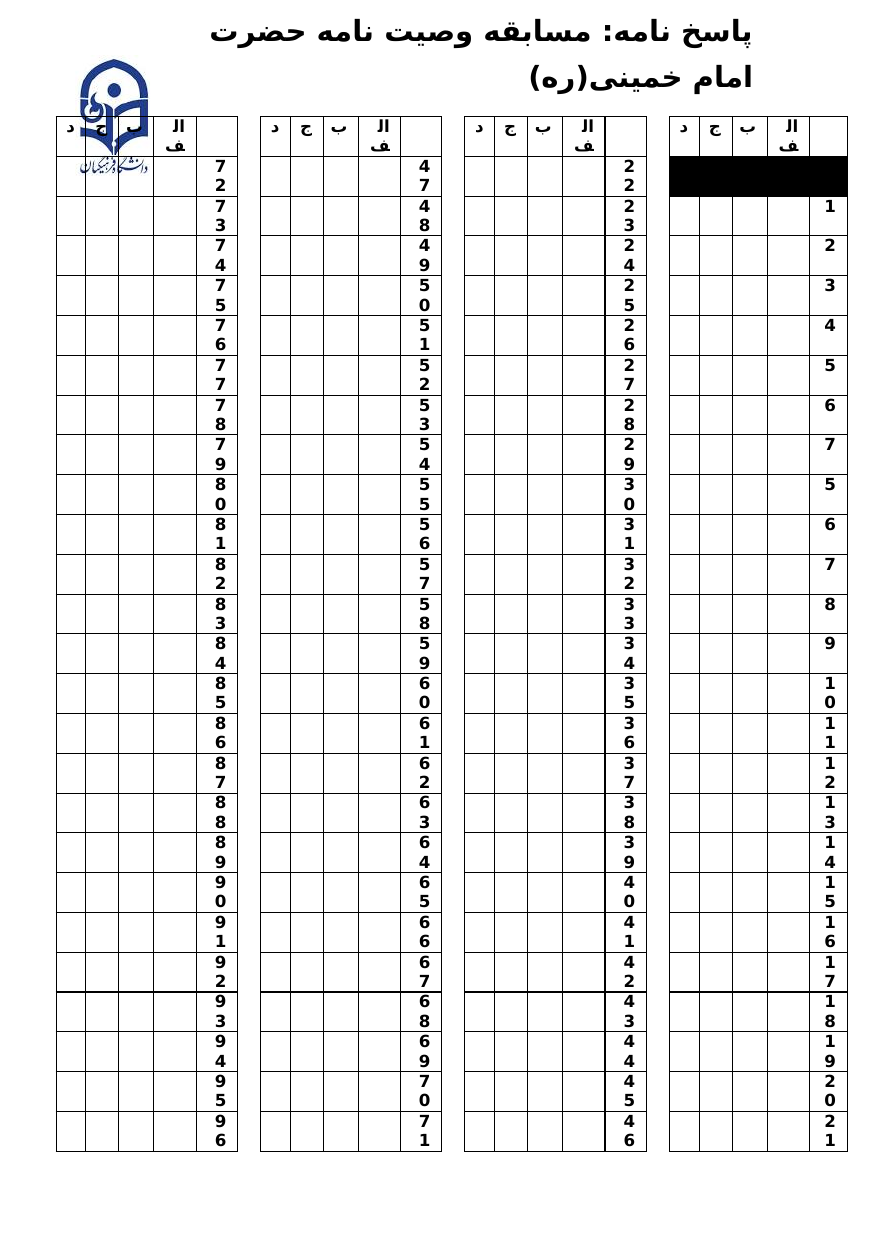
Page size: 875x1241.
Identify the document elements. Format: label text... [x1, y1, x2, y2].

table_cell [359, 1112, 400, 1151]
table_cell [563, 714, 604, 753]
table_cell [119, 1032, 153, 1071]
table_cell [528, 515, 562, 554]
table_cell [291, 515, 323, 554]
table_cell [442, 1071, 464, 1111]
table_header [442, 116, 464, 156]
table_cell 31 [606, 515, 646, 554]
table_cell [700, 634, 732, 673]
table_cell [57, 157, 85, 196]
table_cell 77 [197, 356, 237, 394]
table_cell [119, 316, 153, 355]
table_cell [154, 1032, 196, 1071]
table_cell [291, 913, 323, 952]
table_cell [86, 873, 118, 912]
table_cell [733, 197, 767, 235]
table_cell [700, 236, 732, 275]
table_cell [670, 714, 699, 753]
table_cell [291, 197, 323, 235]
table_cell 41 [606, 913, 646, 952]
table_cell [528, 953, 562, 991]
table_cell [261, 794, 290, 832]
table_cell 87 [197, 754, 237, 792]
table_cell [733, 634, 767, 673]
table_cell [700, 714, 732, 753]
table_cell [261, 396, 290, 434]
table_cell [563, 1112, 604, 1151]
table_cell [670, 634, 699, 673]
table_cell 91 [197, 913, 237, 952]
table_cell [57, 953, 85, 991]
table_cell [291, 316, 323, 355]
table_cell [119, 754, 153, 792]
table_cell 94 [197, 1032, 237, 1071]
table_header ب [324, 117, 358, 156]
table_cell 89 [197, 833, 237, 872]
table_cell [119, 276, 153, 315]
table_cell [465, 435, 494, 474]
table_cell 96 [197, 1112, 237, 1151]
table_cell [647, 1071, 669, 1111]
table_cell [670, 475, 699, 514]
table_cell [733, 316, 767, 355]
table_cell [261, 993, 290, 1031]
table_cell [670, 953, 699, 991]
table_cell [57, 555, 85, 593]
table_cell [324, 1072, 358, 1111]
table_cell [86, 475, 118, 514]
table_cell [261, 634, 290, 673]
table_cell [119, 1072, 153, 1111]
table_cell 33 [606, 595, 646, 633]
table_cell [700, 833, 732, 872]
table_cell [528, 157, 562, 196]
table_cell [324, 913, 358, 952]
table_cell 26 [606, 316, 646, 355]
table_cell [238, 952, 260, 991]
table_cell [733, 595, 767, 633]
table_cell [768, 714, 809, 753]
table_cell [528, 873, 562, 912]
table_cell 29 [606, 435, 646, 474]
table_cell [495, 316, 527, 355]
table_cell [119, 1112, 153, 1151]
table_cell [733, 276, 767, 315]
table_cell [670, 794, 699, 832]
table_cell [359, 794, 400, 832]
table_cell [442, 912, 464, 952]
table_cell [670, 276, 699, 315]
table_cell [670, 913, 699, 952]
table_cell [238, 633, 260, 673]
table_cell [495, 157, 527, 196]
table_cell [86, 1072, 118, 1111]
table_cell [359, 595, 400, 633]
table_cell [563, 674, 604, 713]
table_cell [119, 475, 153, 514]
table_cell 37 [606, 754, 646, 792]
table_cell [119, 396, 153, 434]
table_cell [528, 197, 562, 235]
table_cell [291, 396, 323, 434]
table_cell [768, 634, 809, 673]
table_cell 13 [810, 794, 847, 832]
table_cell [495, 993, 527, 1031]
table_cell [57, 316, 85, 355]
table_cell 3 [810, 276, 847, 315]
table_cell [495, 833, 527, 872]
table_cell [670, 595, 699, 633]
table_cell 4 [810, 316, 847, 355]
table_cell [238, 395, 260, 434]
table_cell [647, 1031, 669, 1071]
table_cell [324, 515, 358, 554]
table_cell 27 [606, 356, 646, 394]
table_cell 38 [606, 794, 646, 832]
table_cell [495, 276, 527, 315]
table_cell [324, 714, 358, 753]
table_cell 93 [197, 993, 237, 1031]
table_cell 30 [606, 475, 646, 514]
table_cell [700, 595, 732, 633]
table_cell [238, 1111, 260, 1151]
table_header الف [768, 117, 809, 156]
table_cell [238, 912, 260, 952]
table_cell [465, 913, 494, 952]
table_cell [442, 196, 464, 235]
table_cell 53 [401, 396, 441, 434]
table_cell [359, 555, 400, 593]
table_cell [154, 754, 196, 792]
table_cell [86, 515, 118, 554]
table_cell [768, 475, 809, 514]
table_cell [154, 555, 196, 593]
table_cell [442, 235, 464, 275]
table_cell [86, 435, 118, 474]
table_cell [465, 276, 494, 315]
table_cell [810, 157, 847, 196]
table_cell [57, 1112, 85, 1151]
table_cell [324, 1112, 358, 1151]
table_cell 20 [810, 1072, 847, 1111]
table_cell [359, 913, 400, 952]
table_cell [119, 356, 153, 394]
table_cell 5 [810, 475, 847, 514]
table_cell [86, 316, 118, 355]
table_cell [238, 235, 260, 275]
table_cell [495, 356, 527, 394]
table_cell 62 [401, 754, 441, 792]
table_header [647, 116, 669, 156]
table_cell [465, 475, 494, 514]
table_cell [670, 754, 699, 792]
table_cell 17 [810, 953, 847, 991]
table_cell [238, 514, 260, 554]
table_cell [86, 157, 118, 196]
table_cell [647, 633, 669, 673]
table_cell [442, 594, 464, 633]
table_cell [563, 236, 604, 275]
table_cell [291, 714, 323, 753]
table_cell [768, 356, 809, 394]
table_cell [359, 356, 400, 394]
table_cell [86, 236, 118, 275]
table_cell [324, 157, 358, 196]
table_cell [768, 674, 809, 713]
table_cell [563, 157, 604, 196]
table_cell [359, 515, 400, 554]
table_cell [670, 555, 699, 593]
table_cell [261, 316, 290, 355]
table_cell [647, 753, 669, 792]
table_cell [563, 515, 604, 554]
table_cell [563, 197, 604, 235]
table_cell [324, 475, 358, 514]
table_cell [86, 754, 118, 792]
table_cell [647, 1111, 669, 1151]
table_cell 55 [401, 475, 441, 514]
table_cell [700, 396, 732, 434]
table_cell [495, 1072, 527, 1111]
table_cell [442, 952, 464, 991]
table_cell [261, 873, 290, 912]
table_cell 6 [810, 396, 847, 434]
table_cell 71 [401, 1112, 441, 1151]
table_cell [528, 276, 562, 315]
table_cell [442, 793, 464, 832]
table_cell [442, 474, 464, 514]
table_cell [359, 316, 400, 355]
table_cell [119, 236, 153, 275]
table_cell [495, 953, 527, 991]
table_cell [57, 833, 85, 872]
table_cell [528, 993, 562, 1031]
table_cell [768, 1112, 809, 1151]
table_cell [86, 714, 118, 753]
table_cell [57, 435, 85, 474]
table_cell [465, 157, 494, 196]
table_cell [359, 236, 400, 275]
table_cell [495, 913, 527, 952]
table_cell [238, 196, 260, 235]
table_cell [57, 356, 85, 394]
table_cell [86, 396, 118, 434]
table_cell [154, 873, 196, 912]
table_cell [154, 396, 196, 434]
table_cell [563, 435, 604, 474]
table_cell [670, 197, 699, 235]
table_cell [261, 435, 290, 474]
table_cell [528, 674, 562, 713]
table_cell [86, 1032, 118, 1071]
table_cell [647, 912, 669, 952]
table_cell [733, 794, 767, 832]
table_cell [261, 555, 290, 593]
table_cell [291, 276, 323, 315]
table_cell [647, 594, 669, 633]
table_cell [119, 913, 153, 952]
table_cell 5 [810, 356, 847, 394]
table_cell [324, 873, 358, 912]
table_cell 6 [810, 515, 847, 554]
table_cell [563, 634, 604, 673]
table_cell [495, 714, 527, 753]
table_cell [733, 1072, 767, 1111]
table_cell [700, 953, 732, 991]
table_cell [733, 157, 767, 196]
table_cell [465, 754, 494, 792]
table_cell [700, 157, 732, 196]
table_cell [324, 833, 358, 872]
table_cell 73 [197, 197, 237, 235]
table_cell [324, 197, 358, 235]
table_cell [700, 794, 732, 832]
table_cell [465, 236, 494, 275]
table_cell [495, 555, 527, 593]
table_cell [768, 754, 809, 792]
table_cell [700, 475, 732, 514]
table_cell [465, 1072, 494, 1111]
table_cell [154, 913, 196, 952]
table_cell 34 [606, 634, 646, 673]
table_cell [563, 1072, 604, 1111]
table_cell 12 [810, 754, 847, 792]
table_cell [442, 991, 464, 1031]
table_cell [647, 434, 669, 474]
table_cell [442, 832, 464, 872]
table_cell [528, 316, 562, 355]
table_cell [700, 555, 732, 593]
table_cell [465, 714, 494, 753]
table_cell [261, 1112, 290, 1151]
table_cell [700, 754, 732, 792]
table_cell [465, 595, 494, 633]
table_cell [119, 993, 153, 1031]
table_cell [154, 197, 196, 235]
table_cell [57, 634, 85, 673]
table_cell [57, 236, 85, 275]
table_cell [670, 674, 699, 713]
table_cell [768, 276, 809, 315]
table_cell [670, 356, 699, 394]
table_cell [291, 1072, 323, 1111]
table_cell [647, 554, 669, 593]
table_cell 9 [810, 634, 847, 673]
table_cell [768, 197, 809, 235]
table_cell [700, 993, 732, 1031]
table_cell [465, 1032, 494, 1071]
table_cell [291, 1032, 323, 1071]
table_cell [528, 1072, 562, 1111]
table_cell [647, 235, 669, 275]
table_cell 32 [606, 555, 646, 593]
table_cell 50 [401, 276, 441, 315]
table_cell 16 [810, 913, 847, 952]
table_cell [465, 515, 494, 554]
table_cell [563, 276, 604, 315]
table_cell [359, 833, 400, 872]
table_cell [495, 754, 527, 792]
table_cell [119, 515, 153, 554]
table_cell 56 [401, 515, 441, 554]
table_cell [768, 157, 809, 196]
table_cell [359, 435, 400, 474]
table_cell [442, 673, 464, 713]
table_cell 11 [810, 714, 847, 753]
table_cell [324, 555, 358, 593]
table_cell [57, 993, 85, 1031]
table_cell [86, 1112, 118, 1151]
table_cell [57, 475, 85, 514]
table_cell [154, 157, 196, 196]
table_cell [86, 356, 118, 394]
table_cell [261, 754, 290, 792]
table_cell 24 [606, 236, 646, 275]
table_cell [733, 953, 767, 991]
table_cell [733, 475, 767, 514]
table_cell 92 [197, 953, 237, 991]
table_cell [154, 794, 196, 832]
table_header الف [154, 117, 196, 156]
table_header [197, 117, 237, 156]
text پاسخ نامه: مسابقه وصیت نامه حضرت امام خمینی(ره) [150, 15, 753, 96]
table_cell [563, 475, 604, 514]
table_cell [119, 833, 153, 872]
table_cell [238, 156, 260, 196]
table_cell [647, 315, 669, 355]
table_cell 69 [401, 1032, 441, 1071]
table_cell [700, 674, 732, 713]
table_cell 65 [401, 873, 441, 912]
table_cell 46 [606, 1112, 646, 1151]
table_cell [86, 993, 118, 1031]
table_cell [442, 514, 464, 554]
table_cell [291, 236, 323, 275]
table_header ج [495, 117, 527, 156]
table_cell [291, 754, 323, 792]
table_cell [238, 753, 260, 792]
table_cell 52 [401, 356, 441, 394]
table_cell [768, 435, 809, 474]
table_cell [528, 236, 562, 275]
table_cell [465, 833, 494, 872]
table_cell [324, 435, 358, 474]
table_cell [324, 674, 358, 713]
table_cell 35 [606, 674, 646, 713]
table_cell 61 [401, 714, 441, 753]
table_cell [324, 236, 358, 275]
table_cell 57 [401, 555, 441, 593]
table_cell [324, 396, 358, 434]
table_cell [324, 276, 358, 315]
table_cell [86, 794, 118, 832]
table_cell [670, 515, 699, 554]
table_cell [238, 832, 260, 872]
table_cell [700, 515, 732, 554]
table_cell 68 [401, 993, 441, 1031]
table_cell [700, 873, 732, 912]
table_cell [670, 993, 699, 1031]
table_cell [291, 555, 323, 593]
table_cell [670, 1112, 699, 1151]
table_cell 80 [197, 475, 237, 514]
table_cell 14 [810, 833, 847, 872]
table_cell [324, 794, 358, 832]
table_cell 67 [401, 953, 441, 991]
table_cell [768, 1072, 809, 1111]
table_cell [57, 1072, 85, 1111]
table_cell [291, 475, 323, 514]
table_cell [154, 475, 196, 514]
table_cell [700, 316, 732, 355]
table_cell [119, 555, 153, 593]
table_cell [238, 991, 260, 1031]
table_cell [291, 157, 323, 196]
table_cell [57, 913, 85, 952]
table_cell 2 [810, 236, 847, 275]
table_cell [291, 435, 323, 474]
table_cell [733, 1112, 767, 1151]
table_cell [442, 355, 464, 394]
table_header ج [291, 117, 323, 156]
table_cell [528, 396, 562, 434]
table_cell [465, 356, 494, 394]
table_cell 59 [401, 634, 441, 673]
table_cell [528, 356, 562, 394]
table_cell [670, 157, 699, 196]
table_cell 18 [810, 993, 847, 1031]
table_cell [86, 276, 118, 315]
table_cell [57, 396, 85, 434]
table_cell [465, 634, 494, 673]
table_cell 44 [606, 1032, 646, 1071]
table_cell 64 [401, 833, 441, 872]
table_cell [86, 595, 118, 633]
table_cell [647, 474, 669, 514]
table_cell [359, 197, 400, 235]
table_cell [465, 993, 494, 1031]
table_cell [324, 316, 358, 355]
table_cell [291, 674, 323, 713]
table_cell 47 [401, 157, 441, 196]
table_cell [733, 1032, 767, 1071]
table_cell [563, 754, 604, 792]
table_cell [154, 993, 196, 1031]
table_cell [238, 275, 260, 315]
table_cell [700, 435, 732, 474]
table_cell 8 [810, 595, 847, 633]
table_cell [733, 555, 767, 593]
table_cell [261, 197, 290, 235]
table_cell [238, 713, 260, 753]
table_cell 19 [810, 1032, 847, 1071]
table_cell [154, 276, 196, 315]
table_cell [119, 674, 153, 713]
table_cell [261, 913, 290, 952]
table_header د [465, 117, 494, 156]
table_cell 21 [810, 1112, 847, 1151]
table_cell [119, 953, 153, 991]
table_header ج [86, 117, 118, 156]
table_cell [359, 276, 400, 315]
table_cell [238, 315, 260, 355]
table_cell [700, 1112, 732, 1151]
table_cell [563, 913, 604, 952]
table_cell [647, 156, 669, 196]
table_cell [495, 515, 527, 554]
table_cell [442, 395, 464, 434]
table_cell 79 [197, 435, 237, 474]
table_cell [647, 673, 669, 713]
table_cell [563, 595, 604, 633]
table_cell [119, 873, 153, 912]
table_cell [57, 714, 85, 753]
table_cell [465, 396, 494, 434]
table_cell [647, 952, 669, 991]
table_cell [57, 754, 85, 792]
table_cell [154, 356, 196, 394]
table_cell [495, 396, 527, 434]
table_cell 1 [810, 197, 847, 235]
table_cell [563, 993, 604, 1031]
table_cell [119, 714, 153, 753]
table_cell 70 [401, 1072, 441, 1111]
table_cell [442, 633, 464, 673]
table_cell [442, 753, 464, 792]
table_cell [442, 315, 464, 355]
table_cell [291, 1112, 323, 1151]
table_cell [324, 356, 358, 394]
table_cell [733, 674, 767, 713]
table_cell [563, 794, 604, 832]
table_cell [495, 634, 527, 673]
table_cell [57, 197, 85, 235]
table_cell [154, 953, 196, 991]
table_cell [647, 832, 669, 872]
table_cell [291, 953, 323, 991]
table_cell [700, 276, 732, 315]
table_cell [563, 1032, 604, 1071]
table_cell [768, 396, 809, 434]
table_cell 66 [401, 913, 441, 952]
table_cell 75 [197, 276, 237, 315]
table_cell [238, 474, 260, 514]
table_cell 48 [401, 197, 441, 235]
table_cell [528, 555, 562, 593]
table_cell [768, 1032, 809, 1071]
table_cell [359, 1032, 400, 1071]
table_cell [261, 1032, 290, 1071]
table_cell [261, 833, 290, 872]
table_header ج [700, 117, 732, 156]
table_cell [154, 1072, 196, 1111]
table_cell [359, 475, 400, 514]
table_cell [261, 475, 290, 514]
table_cell [324, 953, 358, 991]
table_cell [647, 196, 669, 235]
table_cell [647, 275, 669, 315]
table_cell [733, 396, 767, 434]
table_cell [700, 356, 732, 394]
table_cell [359, 396, 400, 434]
table_cell [154, 634, 196, 673]
table_cell [291, 794, 323, 832]
table_cell [647, 991, 669, 1031]
table_cell [465, 794, 494, 832]
table_cell [86, 674, 118, 713]
table_cell [670, 1032, 699, 1071]
table_cell [291, 356, 323, 394]
table_cell 45 [606, 1072, 646, 1111]
table_cell 10 [810, 674, 847, 713]
table_cell [359, 953, 400, 991]
table_cell [465, 555, 494, 593]
table_cell 25 [606, 276, 646, 315]
table_cell [700, 913, 732, 952]
table_cell [528, 475, 562, 514]
table_cell 74 [197, 236, 237, 275]
table_header [401, 117, 441, 156]
table_cell [733, 913, 767, 952]
table_cell [528, 435, 562, 474]
table_cell [647, 713, 669, 753]
table_cell [119, 157, 153, 196]
table_cell 40 [606, 873, 646, 912]
table_cell 84 [197, 634, 237, 673]
table_cell [495, 674, 527, 713]
table_cell [495, 197, 527, 235]
table_cell [442, 1031, 464, 1071]
table_cell [359, 754, 400, 792]
table_cell [733, 714, 767, 753]
table_cell 82 [197, 555, 237, 593]
table_cell [154, 595, 196, 633]
table_cell [768, 515, 809, 554]
table_cell [733, 515, 767, 554]
table_header الف [563, 117, 604, 156]
table_cell [563, 356, 604, 394]
table_cell [495, 1112, 527, 1151]
table_cell [733, 873, 767, 912]
table_cell 83 [197, 595, 237, 633]
table_header [606, 117, 646, 156]
table_cell [86, 555, 118, 593]
table_cell [528, 595, 562, 633]
table_cell [238, 793, 260, 832]
table_cell [442, 713, 464, 753]
table_cell [359, 993, 400, 1031]
table_header [810, 117, 847, 156]
table_cell [154, 435, 196, 474]
table_cell [563, 316, 604, 355]
table_cell [768, 993, 809, 1031]
table_cell [768, 913, 809, 952]
table_cell [465, 197, 494, 235]
table_header د [670, 117, 699, 156]
table_cell [238, 554, 260, 593]
table_cell [359, 674, 400, 713]
table_cell 42 [606, 953, 646, 991]
table_header الف [359, 117, 400, 156]
table_cell 43 [606, 993, 646, 1031]
table_cell [57, 276, 85, 315]
table_cell [768, 555, 809, 593]
table_cell [465, 316, 494, 355]
table_cell [238, 673, 260, 713]
table_cell 86 [197, 714, 237, 753]
table_cell [57, 1032, 85, 1071]
table_cell 49 [401, 236, 441, 275]
table_cell [465, 1112, 494, 1151]
table_header د [57, 117, 85, 156]
table_cell 39 [606, 833, 646, 872]
table_cell [324, 993, 358, 1031]
table_header د [261, 117, 290, 156]
table_cell [154, 1112, 196, 1151]
table_cell [528, 634, 562, 673]
table_cell 7 [810, 435, 847, 474]
table_cell [563, 833, 604, 872]
table_cell 90 [197, 873, 237, 912]
table_cell [261, 1072, 290, 1111]
table_cell [768, 794, 809, 832]
table_cell [154, 515, 196, 554]
table_cell [647, 355, 669, 394]
table_cell [261, 276, 290, 315]
table_cell [495, 595, 527, 633]
table_cell [291, 634, 323, 673]
table_cell [768, 236, 809, 275]
table_cell [86, 634, 118, 673]
table_cell [119, 634, 153, 673]
table_cell [154, 833, 196, 872]
table_cell [359, 1072, 400, 1111]
table_cell [154, 714, 196, 753]
table_cell [359, 873, 400, 912]
table_cell 63 [401, 794, 441, 832]
table_cell 36 [606, 714, 646, 753]
table_cell [670, 316, 699, 355]
table_cell [647, 514, 669, 554]
table_cell [86, 913, 118, 952]
table_cell [261, 515, 290, 554]
table_cell 78 [197, 396, 237, 434]
table_cell [324, 1032, 358, 1071]
table_cell 7 [810, 555, 847, 593]
table_cell [700, 197, 732, 235]
table_cell [528, 913, 562, 952]
table_cell [154, 674, 196, 713]
table_cell [238, 1031, 260, 1071]
table_cell [261, 674, 290, 713]
table_header [238, 116, 260, 156]
table_cell [442, 1111, 464, 1151]
table_cell [86, 953, 118, 991]
table_cell 58 [401, 595, 441, 633]
table_cell [733, 356, 767, 394]
table_cell [119, 595, 153, 633]
table_cell [442, 275, 464, 315]
table_cell [57, 794, 85, 832]
table_cell [647, 395, 669, 434]
table_cell [768, 953, 809, 991]
table_cell [261, 714, 290, 753]
table_cell [57, 873, 85, 912]
table_cell [261, 157, 290, 196]
table_cell [528, 1112, 562, 1151]
table_cell [528, 754, 562, 792]
table_cell [700, 1072, 732, 1111]
table_cell [359, 157, 400, 196]
table_cell [442, 554, 464, 593]
table_cell [324, 634, 358, 673]
table_cell [670, 435, 699, 474]
table_cell [442, 434, 464, 474]
table_cell [495, 1032, 527, 1071]
table_cell [495, 873, 527, 912]
table_cell 76 [197, 316, 237, 355]
table_cell [528, 833, 562, 872]
table_cell [733, 236, 767, 275]
table_cell [57, 595, 85, 633]
table_cell 95 [197, 1072, 237, 1111]
table_cell 88 [197, 794, 237, 832]
table_cell [495, 475, 527, 514]
table_cell [238, 355, 260, 394]
table_cell [670, 833, 699, 872]
table_cell [768, 595, 809, 633]
table_cell 23 [606, 197, 646, 235]
table_cell [465, 873, 494, 912]
table_cell [563, 953, 604, 991]
table_cell [528, 794, 562, 832]
table_cell [119, 197, 153, 235]
table_cell [291, 833, 323, 872]
table_cell [563, 873, 604, 912]
table_cell 15 [810, 873, 847, 912]
table_cell 54 [401, 435, 441, 474]
table_cell [733, 833, 767, 872]
table_cell [291, 873, 323, 912]
table_cell 85 [197, 674, 237, 713]
table_cell [238, 594, 260, 633]
table_cell [528, 1032, 562, 1071]
table_cell [733, 993, 767, 1031]
table_cell [57, 674, 85, 713]
table_cell [238, 1071, 260, 1111]
table_cell [359, 714, 400, 753]
table_header ب [119, 117, 153, 156]
table_cell [238, 434, 260, 474]
table_cell [528, 714, 562, 753]
table_cell [119, 794, 153, 832]
table_cell 60 [401, 674, 441, 713]
table_cell [563, 396, 604, 434]
table_cell [261, 356, 290, 394]
table_cell [291, 993, 323, 1031]
table_cell [86, 197, 118, 235]
table_cell [495, 435, 527, 474]
table_cell [733, 435, 767, 474]
table_cell [768, 316, 809, 355]
table_cell 28 [606, 396, 646, 434]
table_cell 72 [197, 157, 237, 196]
table_cell [261, 953, 290, 991]
table_cell [495, 236, 527, 275]
table_cell [442, 872, 464, 912]
table_cell [768, 833, 809, 872]
table_cell [563, 555, 604, 593]
table_cell [733, 754, 767, 792]
table_cell [57, 515, 85, 554]
table_cell [670, 236, 699, 275]
table_cell [359, 634, 400, 673]
table_cell [670, 873, 699, 912]
table_header ب [528, 117, 562, 156]
table_cell [647, 872, 669, 912]
table_cell 51 [401, 316, 441, 355]
table_cell [670, 1072, 699, 1111]
table_cell [261, 595, 290, 633]
table_cell [238, 872, 260, 912]
table_cell 81 [197, 515, 237, 554]
table_header ب [733, 117, 767, 156]
table_cell 22 [606, 157, 646, 196]
table_cell [86, 833, 118, 872]
table_cell [324, 595, 358, 633]
table_cell [291, 595, 323, 633]
table_cell [465, 953, 494, 991]
table_cell [700, 1032, 732, 1071]
table_cell [324, 754, 358, 792]
table_cell [154, 236, 196, 275]
table_cell [465, 674, 494, 713]
table_cell [495, 794, 527, 832]
table_cell [154, 316, 196, 355]
table_cell [261, 236, 290, 275]
picture [75, 55, 150, 116]
table_cell [768, 873, 809, 912]
table_cell [119, 435, 153, 474]
table_cell [442, 156, 464, 196]
table_cell [647, 793, 669, 832]
table_cell [670, 396, 699, 434]
